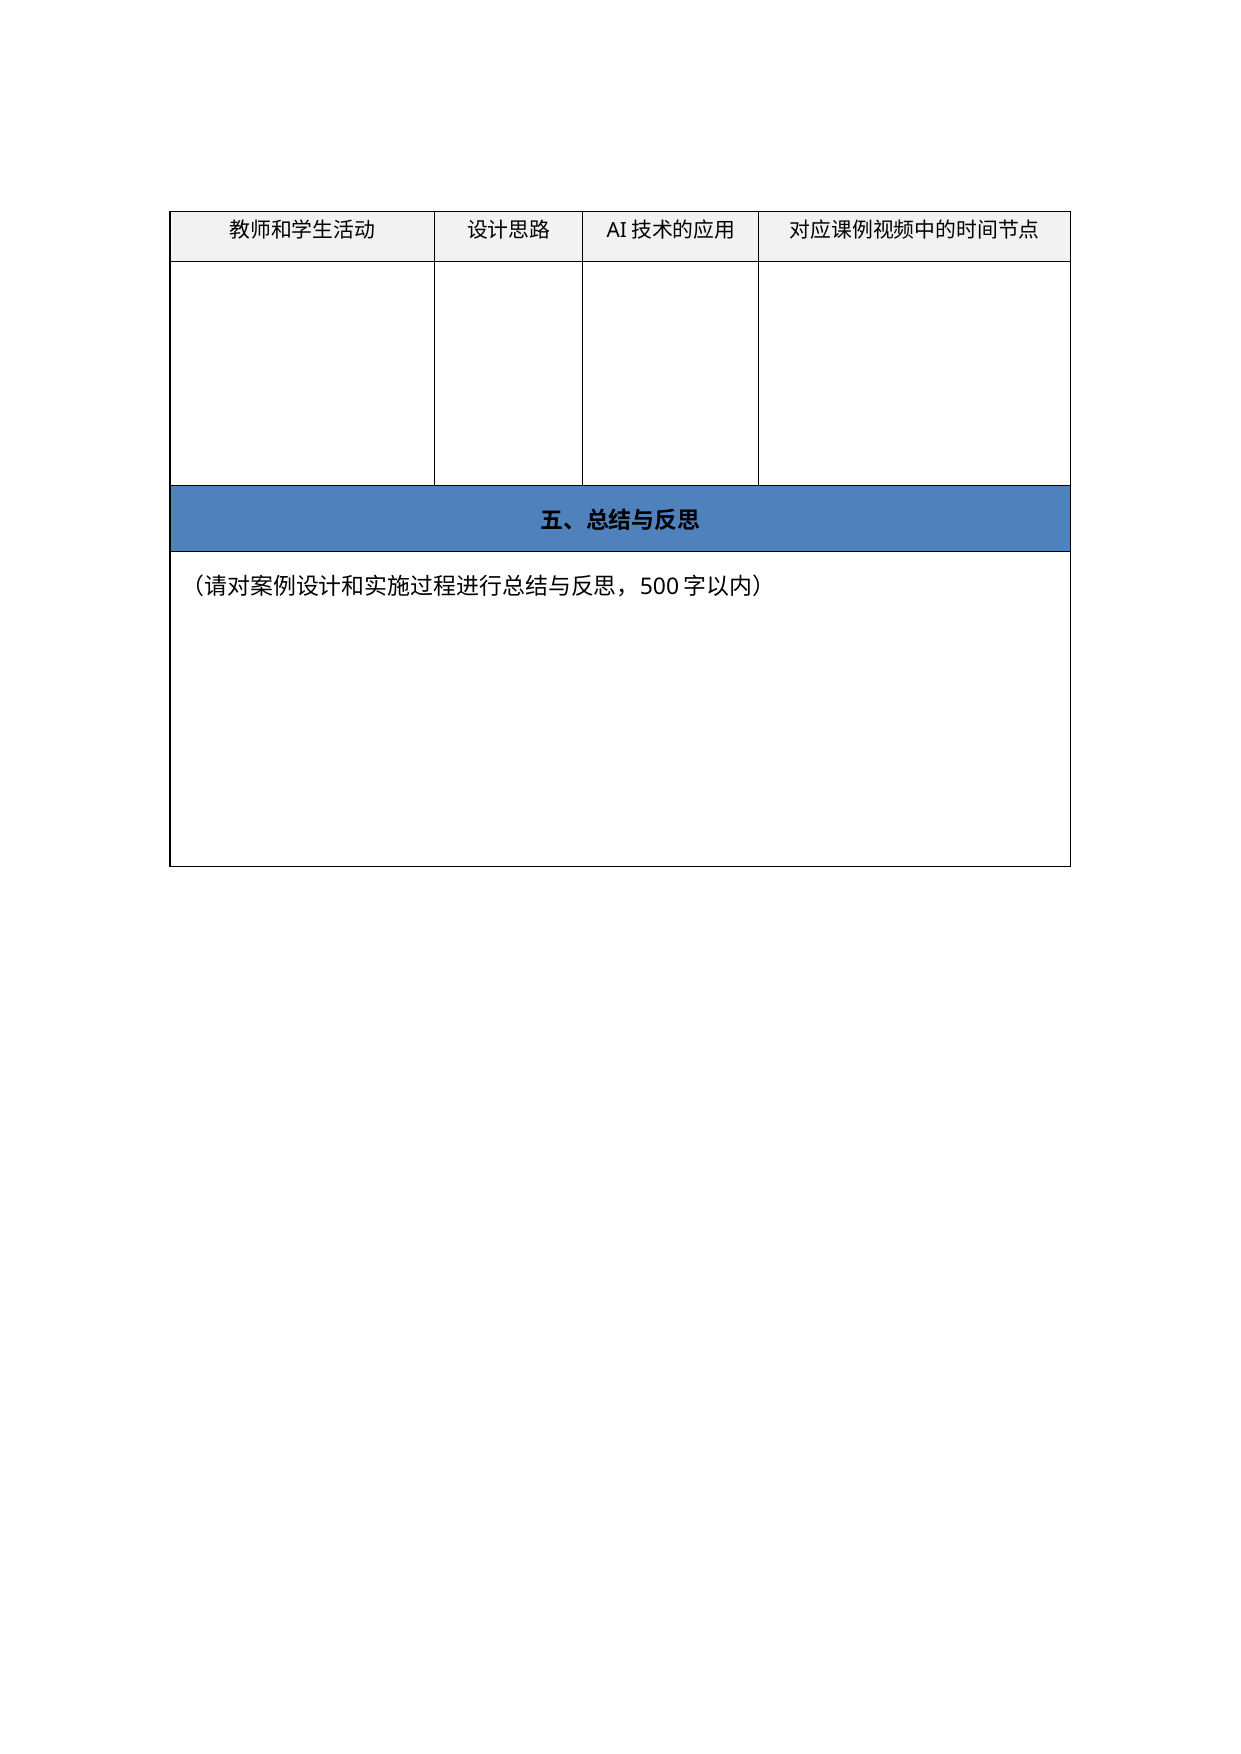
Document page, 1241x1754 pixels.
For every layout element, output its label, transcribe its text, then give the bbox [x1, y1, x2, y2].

table_cell [435, 262, 582, 485]
table_cell [171, 262, 434, 485]
table_cell 设计思路 [435, 212, 582, 261]
table_cell （请对案例设计和实施过程进行总结与反思，500字以内） [171, 552, 1070, 866]
table_cell 对应课例视频中的时间节点 [759, 212, 1070, 261]
table_cell [583, 262, 758, 485]
table_cell 五、总结与反思 [171, 486, 1070, 551]
table_cell AI技术的应用 [583, 212, 758, 261]
table_cell [759, 262, 1070, 485]
table_cell 教师和学生活动 [171, 212, 434, 261]
